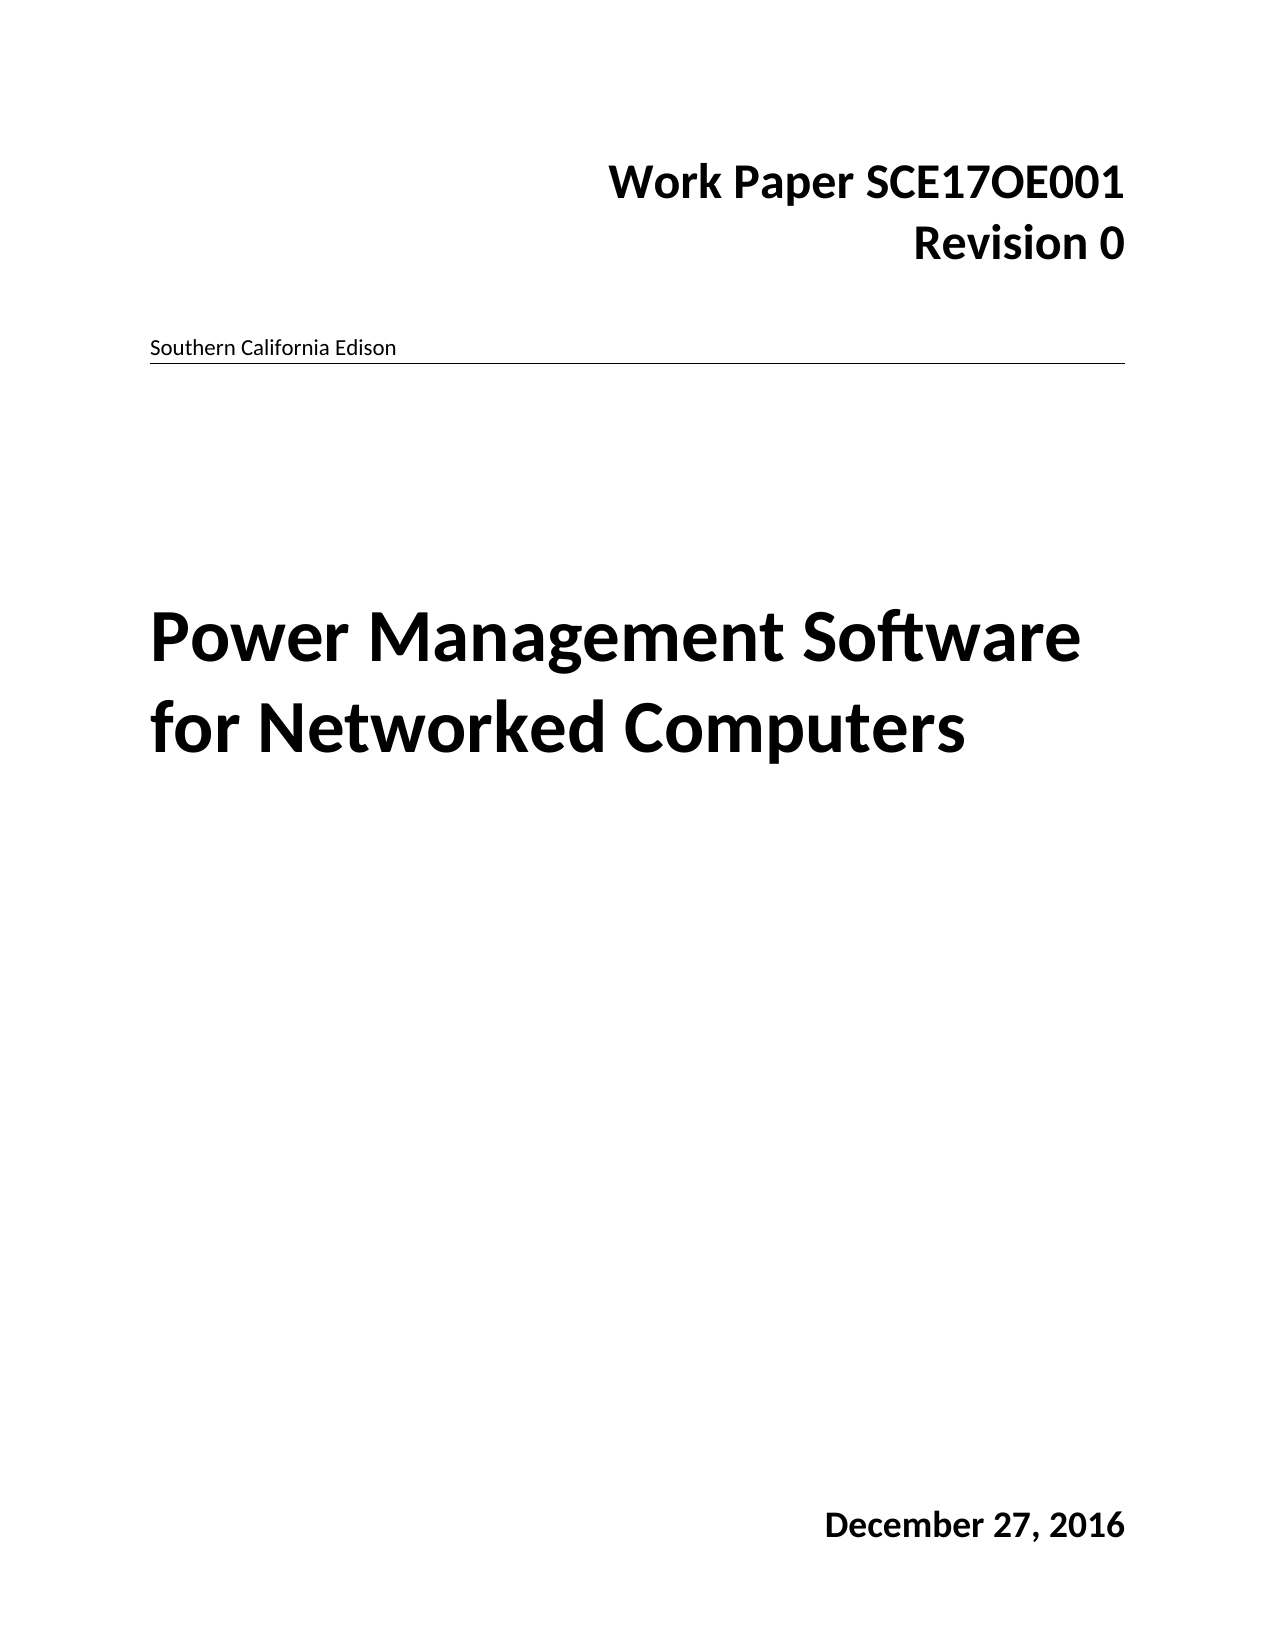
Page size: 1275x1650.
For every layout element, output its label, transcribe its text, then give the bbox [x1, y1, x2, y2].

text Power Management Software for Networked Computers [150, 588, 1125, 772]
text Work Paper [150, 150, 1125, 211]
